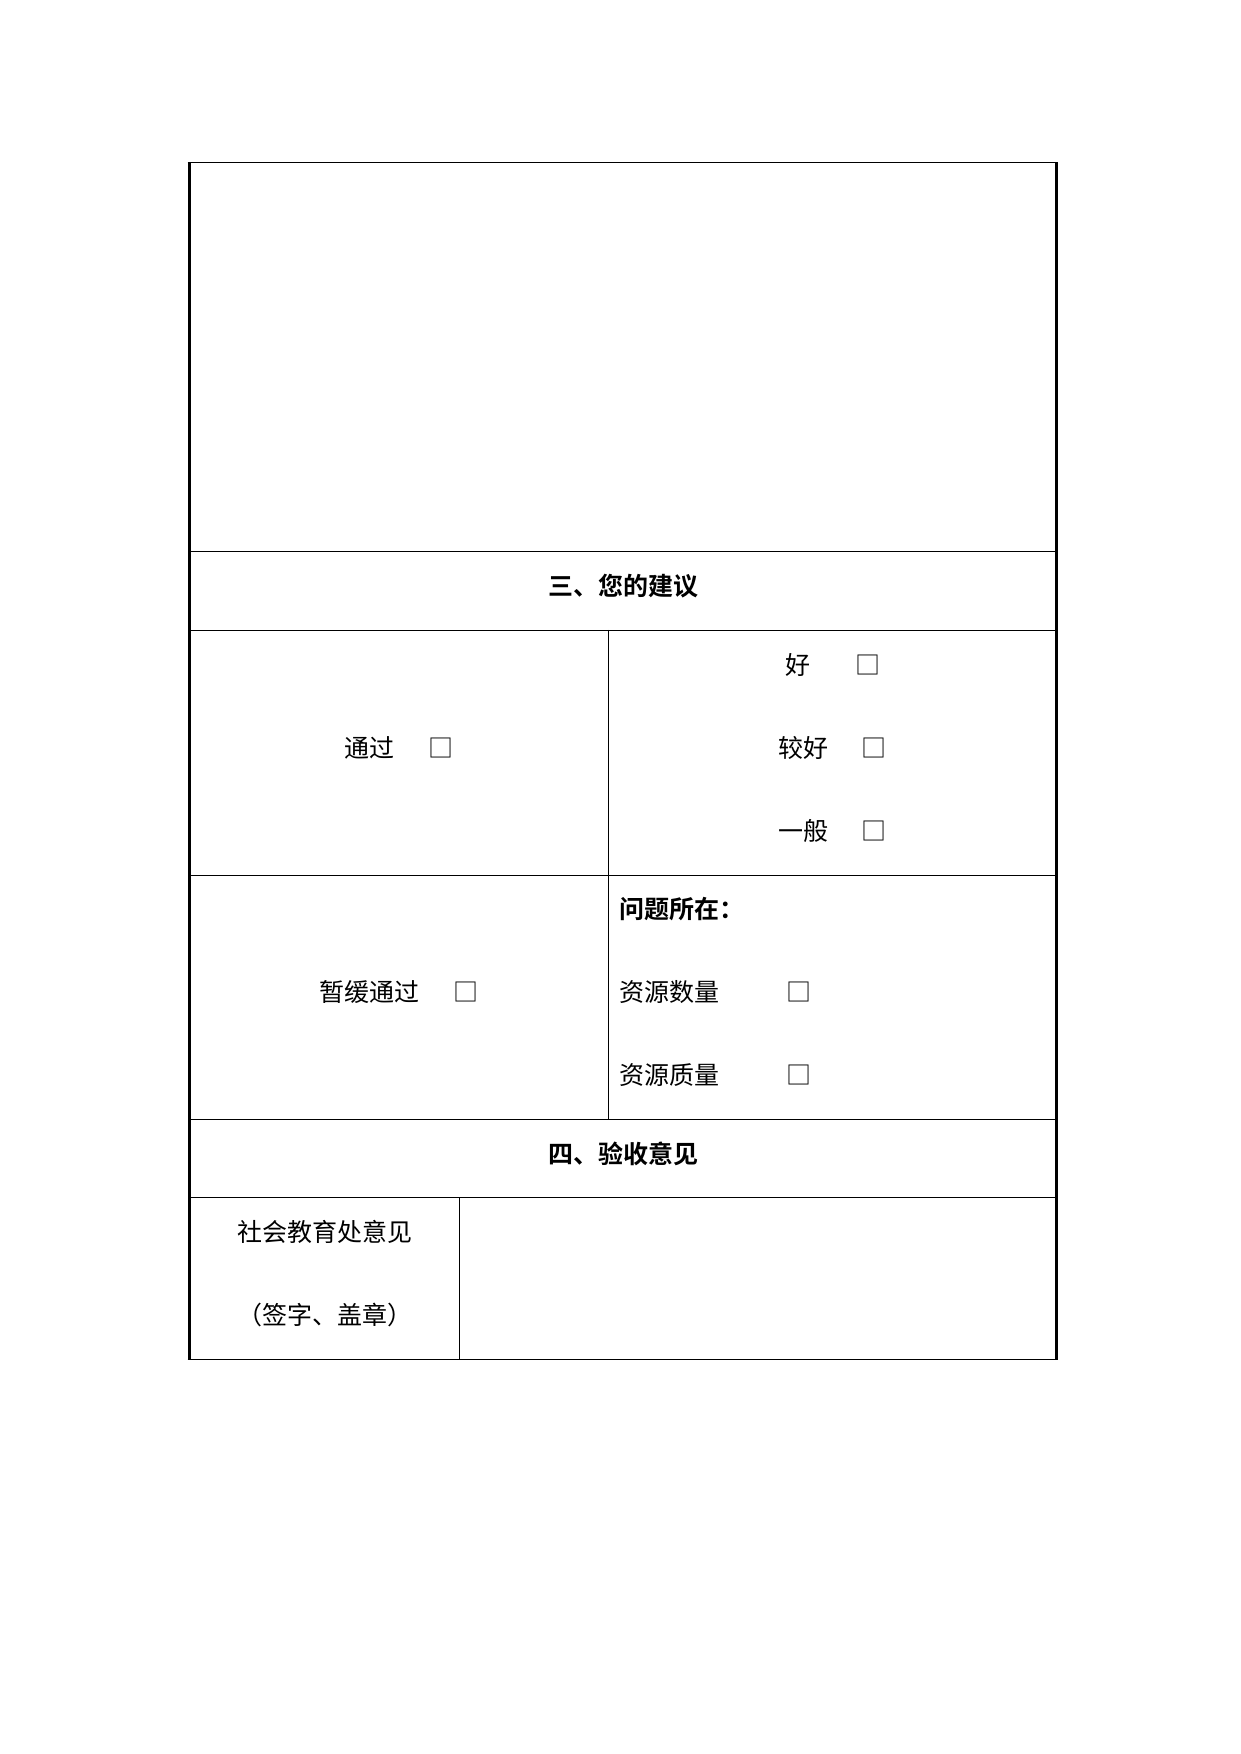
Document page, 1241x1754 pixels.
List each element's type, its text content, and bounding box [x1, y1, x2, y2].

table_cell 社会教育处意见 （签字、盖章） [191, 1198, 459, 1359]
table_cell 好 □ 较好 □ 一般 □ [609, 631, 1055, 874]
table_cell 通过 □ [191, 631, 608, 874]
table_cell 暂缓通过 □ [191, 876, 608, 1119]
table_cell [191, 163, 1055, 551]
table_cell [460, 1198, 1055, 1359]
table_cell 三、您的建议 [191, 552, 1055, 630]
table_cell 四、验收意见 [191, 1120, 1055, 1197]
table_cell 问题所在： 资源数量 □ 资源质量 □ [609, 876, 1055, 1119]
